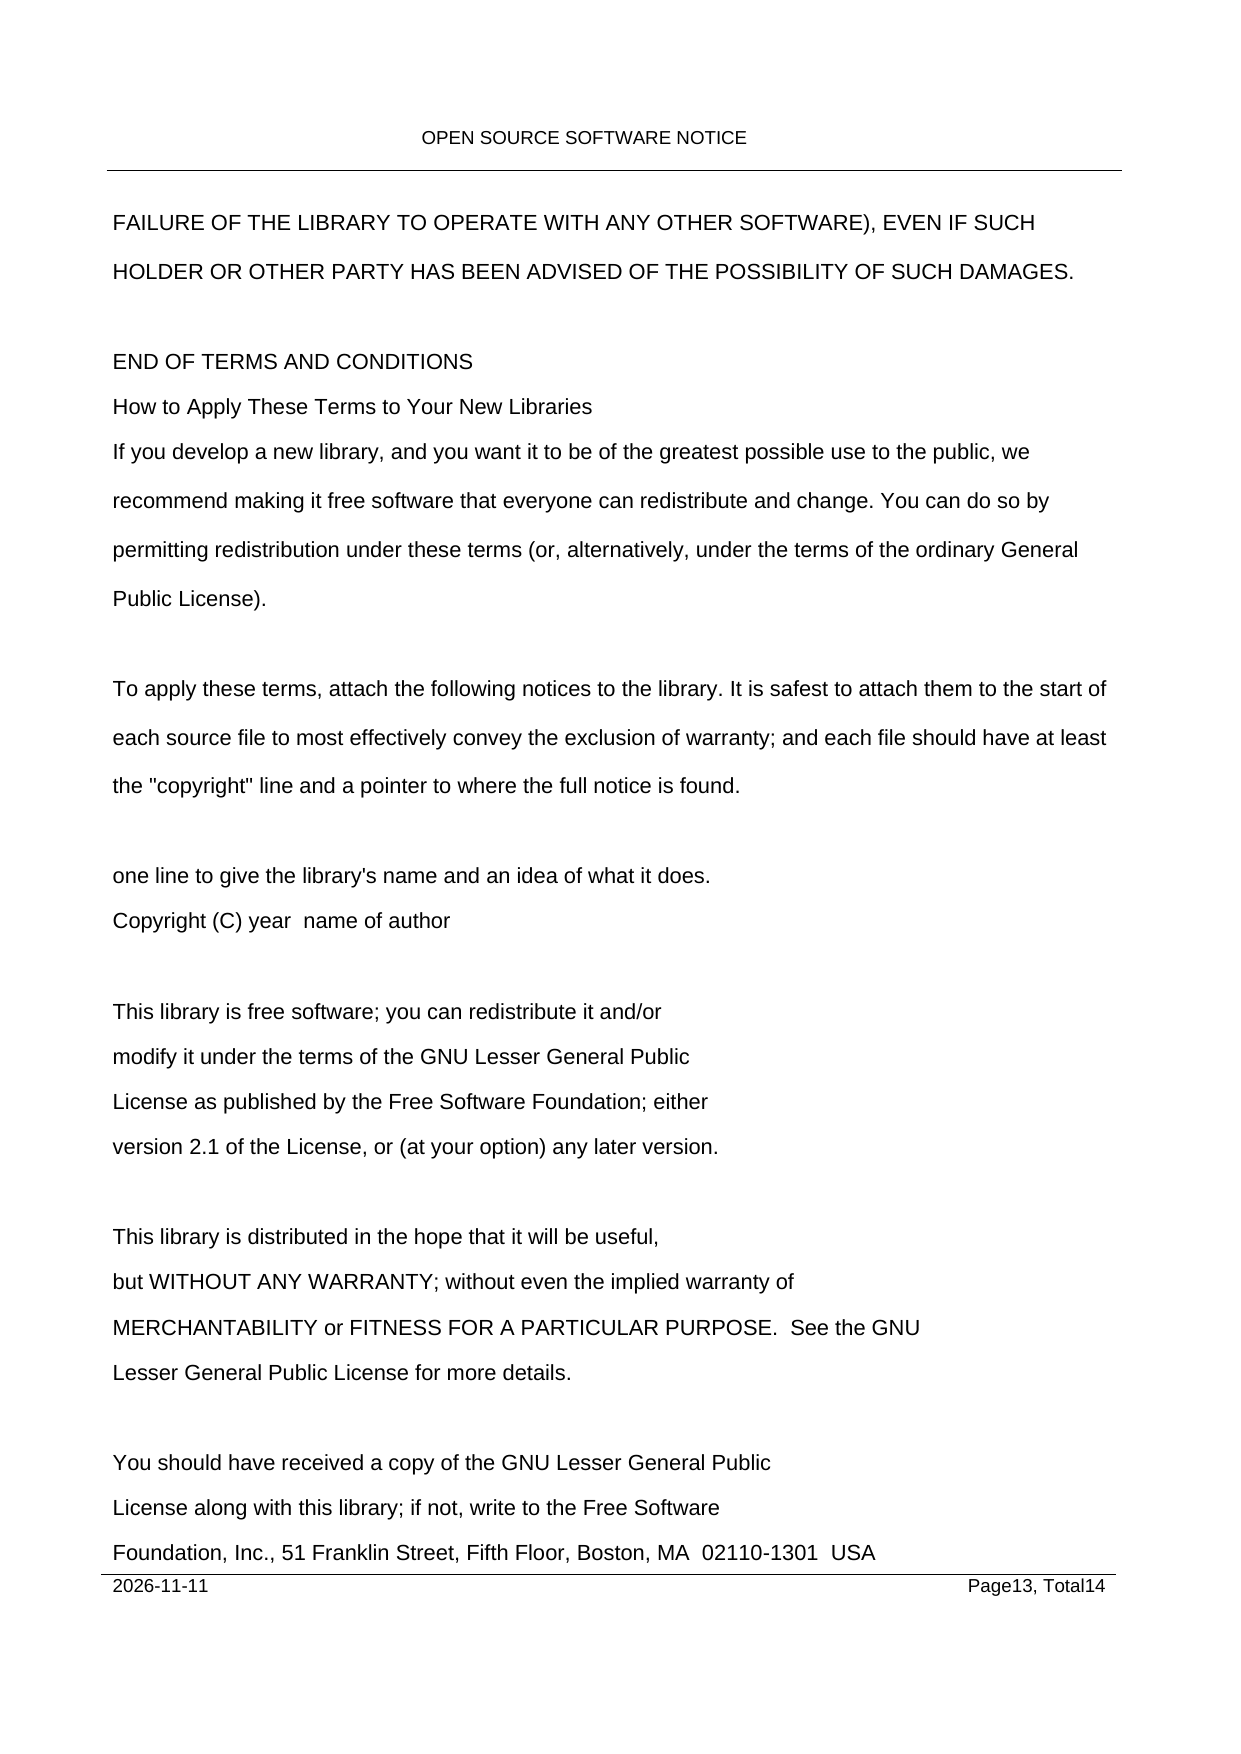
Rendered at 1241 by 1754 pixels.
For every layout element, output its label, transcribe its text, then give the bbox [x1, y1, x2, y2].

text This library is distributed in the hope that it will be useful, [112, 1221, 1128, 1253]
text Foundation, Inc., 51 Franklin Street, Fifth Floor, Boston, MA 02110-1301 USA [112, 1536, 1128, 1569]
text How to Apply These Terms to Your New Libraries [112, 390, 1128, 423]
text Copyright (C) year name of author [112, 905, 1128, 937]
text version 2.1 of the License, or (at your option) any later version. [112, 1130, 1128, 1163]
text Lesser General Public License for more details. [112, 1356, 1128, 1388]
text but WITHOUT ANY WARRANTY; without even the implied warranty of [112, 1266, 1128, 1298]
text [112, 206, 1128, 288]
text modify it under the terms of the GNU Lesser General Public [112, 1040, 1128, 1073]
text END OF TERMS AND CONDITIONS [112, 345, 1128, 378]
text If you develop a new library, and you want it to be of the greatest possible use to the public, we recommend making it free software that everyone can redistribute and change. You can do so by permitting redistribution under these terms (or, alternatively, under the terms of the ordinary General Public License). [112, 436, 1128, 614]
text License along with this library; if not, write to the Free Software [112, 1491, 1128, 1524]
text You should have received a copy of the GNU Lesser General Public [112, 1446, 1128, 1478]
text License as published by the Free Software Foundation; either [112, 1085, 1128, 1118]
text one line to give the library's name and an idea of what it does. [112, 860, 1128, 892]
text MERCHANTABILITY or FITNESS FOR A PARTICULAR PURPOSE. See the GNU [112, 1311, 1128, 1343]
text To apply these terms, attach the following notices to the library. It is safest to attach them to the start of each source file to most effectively convey the exclusion of warranty; and each file should have at least the "copyright" line and a pointer to where the full notice is found. [112, 672, 1128, 802]
text This library is free software; you can redistribute it and/or [112, 995, 1128, 1027]
